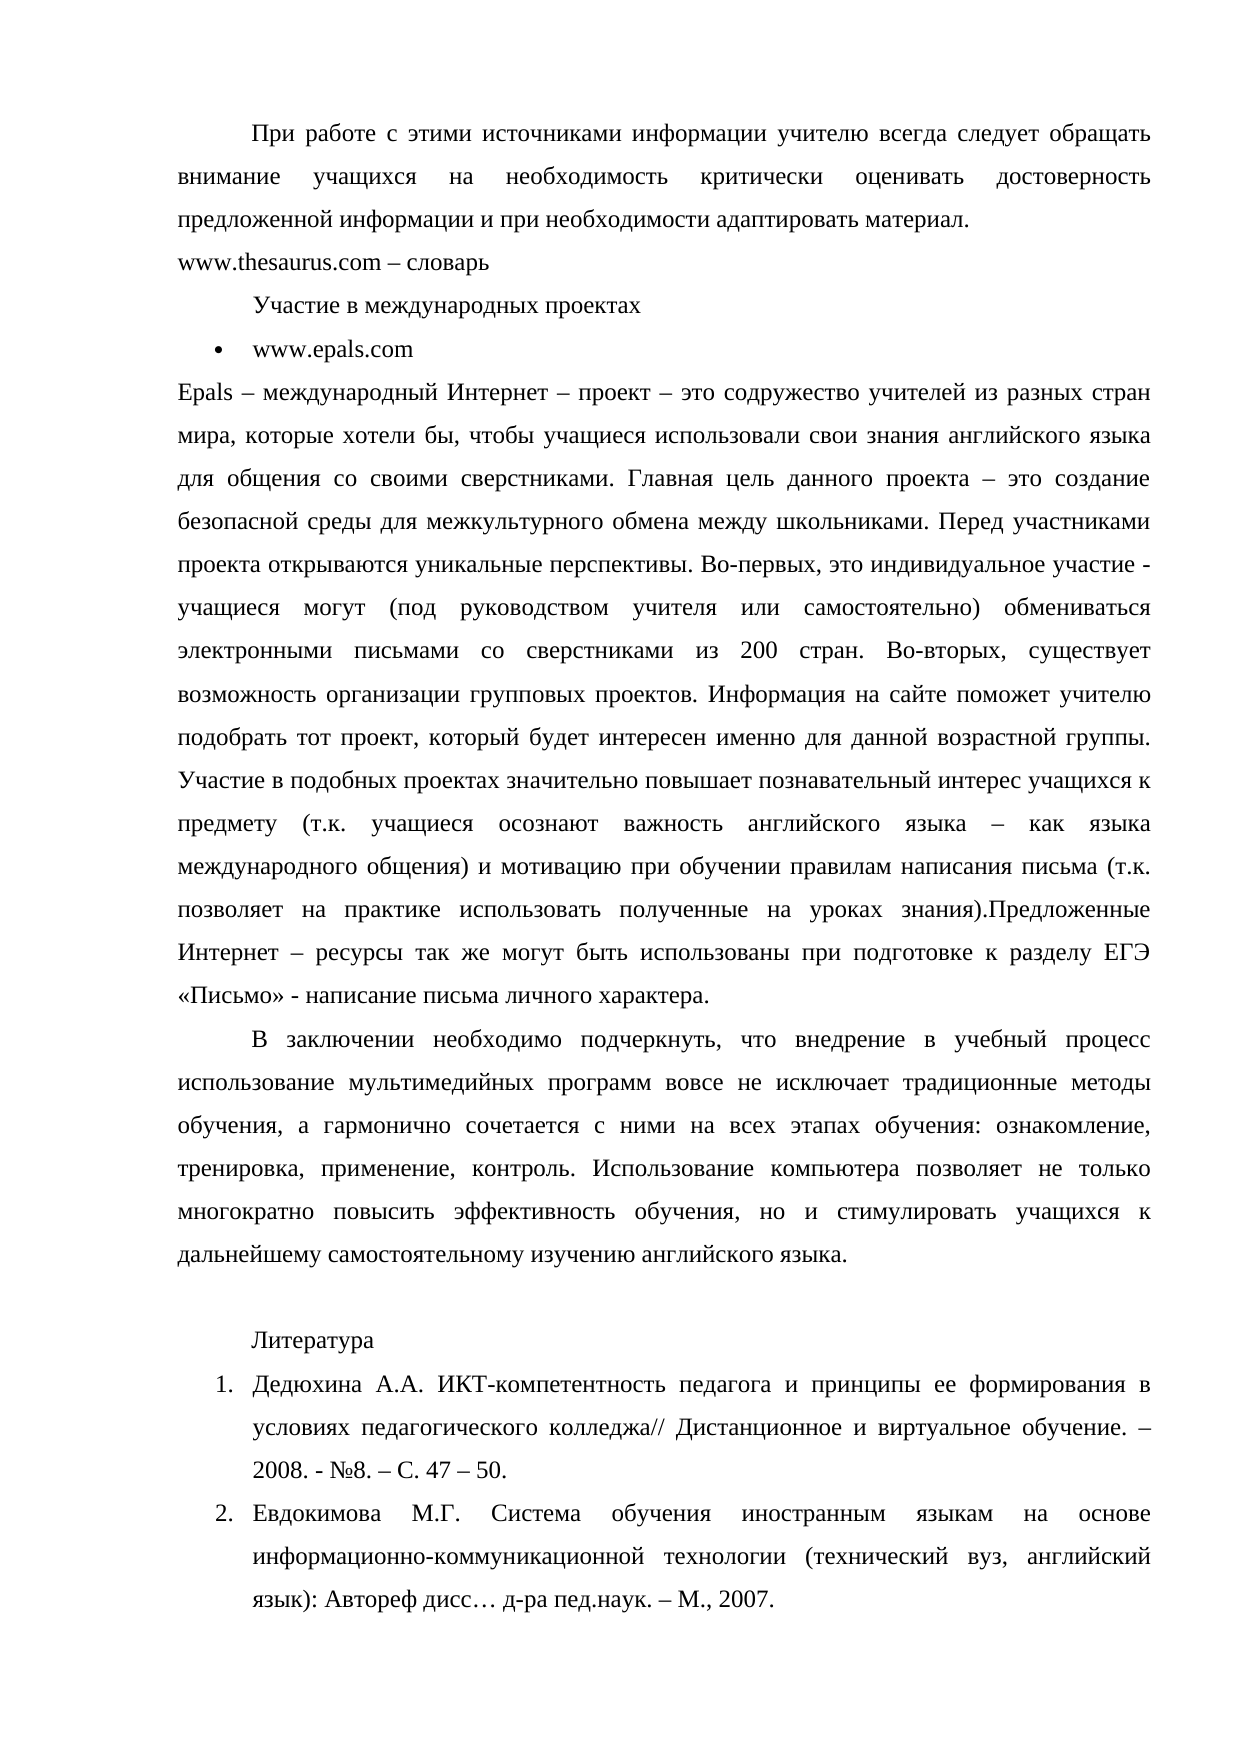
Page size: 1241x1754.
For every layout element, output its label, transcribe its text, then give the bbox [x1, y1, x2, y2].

list Дедюхина А.А. ИКТ-компетентность педагога и принципы ее формирования в условиях педагогического колледжа// Дистанционное и виртуальное обучение. – 2008. - №8. – С. 47 – 50. [215, 1369, 1152, 1484]
text Epals – международный Интернет – проект – это содружество учителей из разных стран мира, которые хотели бы, чтобы учащиеся использовали свои знания английского языка для общения со своими сверстниками. Главная цель данного проекта – это создание безопасной среды для межкультурного обмена между школьниками. Перед участниками проекта открываются уникальные перспективы. Во-первых, это индивидуальное участие - учащиеся могут (под руководством учителя или самостоятельно) обмениваться электронными письмами со сверстниками из 200 стран. Во-вторых, существует возможность организации групповых проектов. Информация на сайте поможет учителю подобрать тот проект, который будет интересен именно для данной возрастной группы. Участие в подобных проектах значительно повышает познавательный интерес учащихся к предмету (т.к. учащиеся осознают важность английского языка – как языка международного общения) и мотивацию при обучении правилам написания письма (т.к. позволяет на практике использовать полученные на уроках знания).Предложенные Интернет – ресурсы так же могут быть использованы при подготовке к разделу ЕГЭ «Письмо» - написание письма личного характера. [177, 377, 1152, 1009]
text При работе с этими источниками информации учителю всегда следует обращать внимание учащихся на необходимость критически оценивать достоверность предложенной информации и при необходимости адаптировать материал. [177, 118, 1152, 233]
text Участие в международных проектах [252, 291, 1152, 319]
list Евдокимова М.Г. Система обучения иностранным языкам на основе информационно-коммуникационной технологии (технический вуз, английский язык): Автореф дисс… д-ра пед.наук. – М., 2007. [215, 1498, 1152, 1613]
text Литература [177, 1326, 1152, 1354]
text www.thesaurus.com – словарь [177, 247, 1152, 276]
text В заключении необходимо подчеркнуть, что внедрение в учебный процесс использование мультимедийных программ вовсе не исключает традиционные методы обучения, а гармонично сочетается с ними на всех этапах обучения: ознакомление, тренировка, применение, контроль. Использование компьютера позволяет не только многократно повысить эффективность обучения, но и стимулировать учащихся к дальнейшему самостоятельному изучению английского языка. [177, 1024, 1152, 1268]
list www.epals.com [215, 334, 1152, 362]
